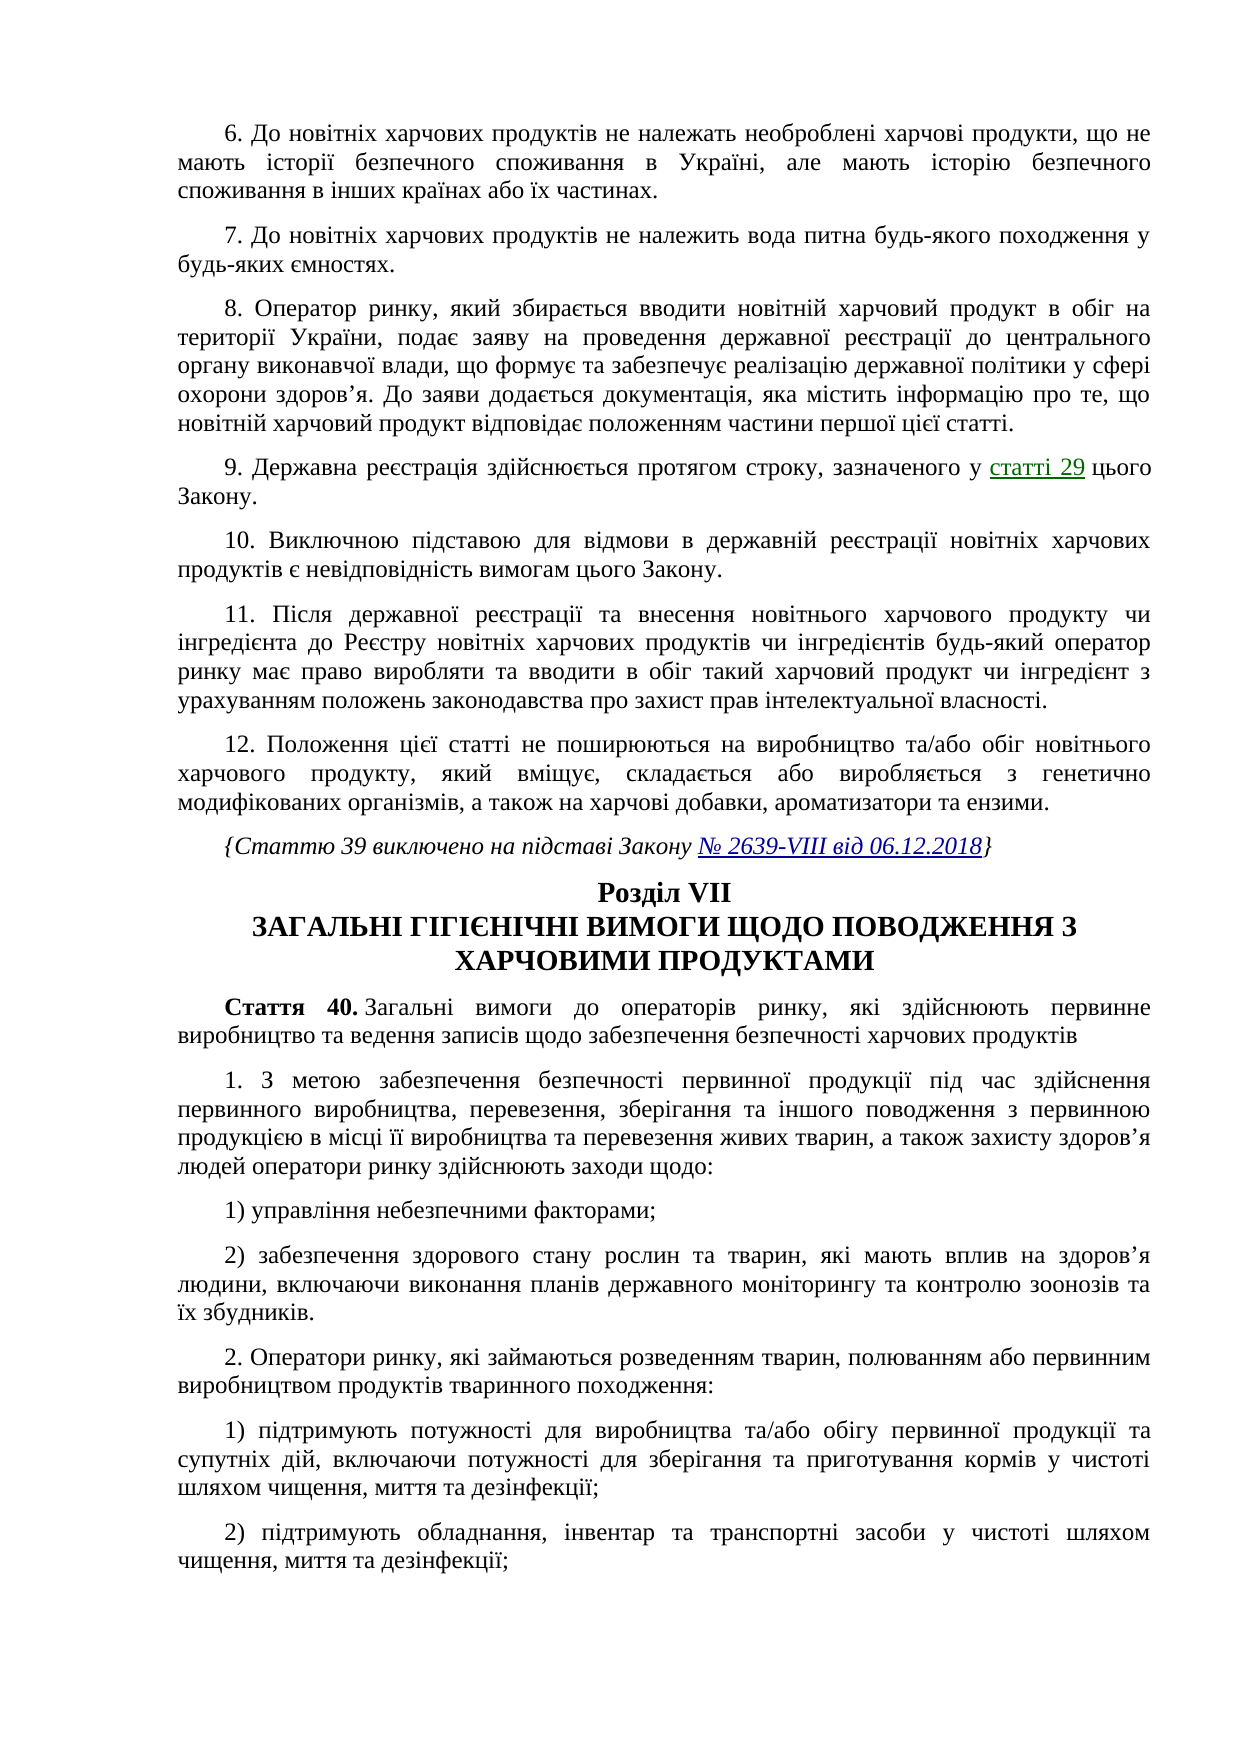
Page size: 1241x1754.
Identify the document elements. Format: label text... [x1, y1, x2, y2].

text 8. Оператор ринку, який збирається вводити новітній харчовий продукт в обіг на території України, подає заяву на проведення державної реєстрації до центрального органу виконавчої влади, що формує та забезпечує реалізацію державної політики у сфері охорони здоров’я. До заяви додається документація, яка містить інформацію про те, що новітній харчовий продукт відповідає положенням частини першої цієї статті. [177, 293, 1152, 437]
text Стаття 40. Загальні вимоги до операторів ринку, які здійснюють первинне виробництво та ведення записів щодо забезпечення безпечності харчових продуктів [177, 992, 1152, 1049]
text 1) управління небезпечними факторами; [177, 1196, 1152, 1224]
text 2) забезпечення здорового стану рослин та тварин, які мають вплив на здоров’я людини, включаючи виконання планів державного моніторингу та контролю зоонозів та їх збудників. [177, 1240, 1152, 1326]
text 1) підтримують потужності для виробництва та/або обігу первинної продукції та супутніх дій, включаючи потужності для зберігання та приготування кормів у чистоті шляхом чищення, миття та дезінфекції; [177, 1415, 1152, 1501]
text Розділ VII ЗАГАЛЬНІ ГІГІЄНІЧНІ ВИМОГИ ЩОДО ПОВОДЖЕННЯ З ХАРЧОВИМИ ПРОДУКТАМИ [224, 876, 1105, 976]
text 2. Оператори ринку, які займаються розведенням тварин, полюванням або первинним виробництвом продуктів тваринного походження: [177, 1342, 1152, 1399]
text 11. Після державної реєстрації та внесення новітнього харчового продукту чи інгредієнта до Реєстру новітніх харчових продуктів чи інгредієнтів будь-який оператор ринку має право виробляти та вводити в обіг такий харчовий продукт чи інгредієнт з урахуванням положень законодавства про захист прав інтелектуальної власності. [177, 599, 1152, 714]
text 1. З метою забезпечення безпечності первинної продукції під час здійснення первинного виробництва, перевезення, зберігання та іншого поводження з первинною продукцією в місці її виробництва та перевезення живих тварин, а також захисту здоров’я людей оператори ринку здійснюють заходи щодо: [177, 1065, 1152, 1180]
text 10. Виключною підставою для відмови в державній реєстрації новітніх харчових продуктів є невідповідність вимогам цього Закону. [177, 526, 1152, 583]
text 9. Державна реєстрація здійснюється протягом строку, зазначеного у статті 29 цього Закону. [177, 452, 1152, 510]
text 12. Положення цієї статті не поширюються на виробництво та/або обіг новітнього харчового продукту, який вміщує, складається або виробляється з генетично модифікованих організмів, а також на харчові добавки, ароматизатори та ензими. [177, 729, 1152, 816]
text 2) підтримують обладнання, інвентар та транспортні засоби у чистоті шляхом чищення, миття та дезінфекції; [177, 1517, 1152, 1574]
text 6. До новітніх харчових продуктів не належать необроблені харчові продукти, що не мають історії безпечного споживання в Україні, але мають історію безпечного споживання в інших країнах або їх частинах. [177, 118, 1152, 204]
text {Статтю 39 виключено на підставі Закону № 2639-VIII від 06.12.2018} [177, 831, 1152, 860]
text 7. До новітніх харчових продуктів не належить вода питна будь-якого походження у будь-яких ємностях. [177, 220, 1152, 277]
